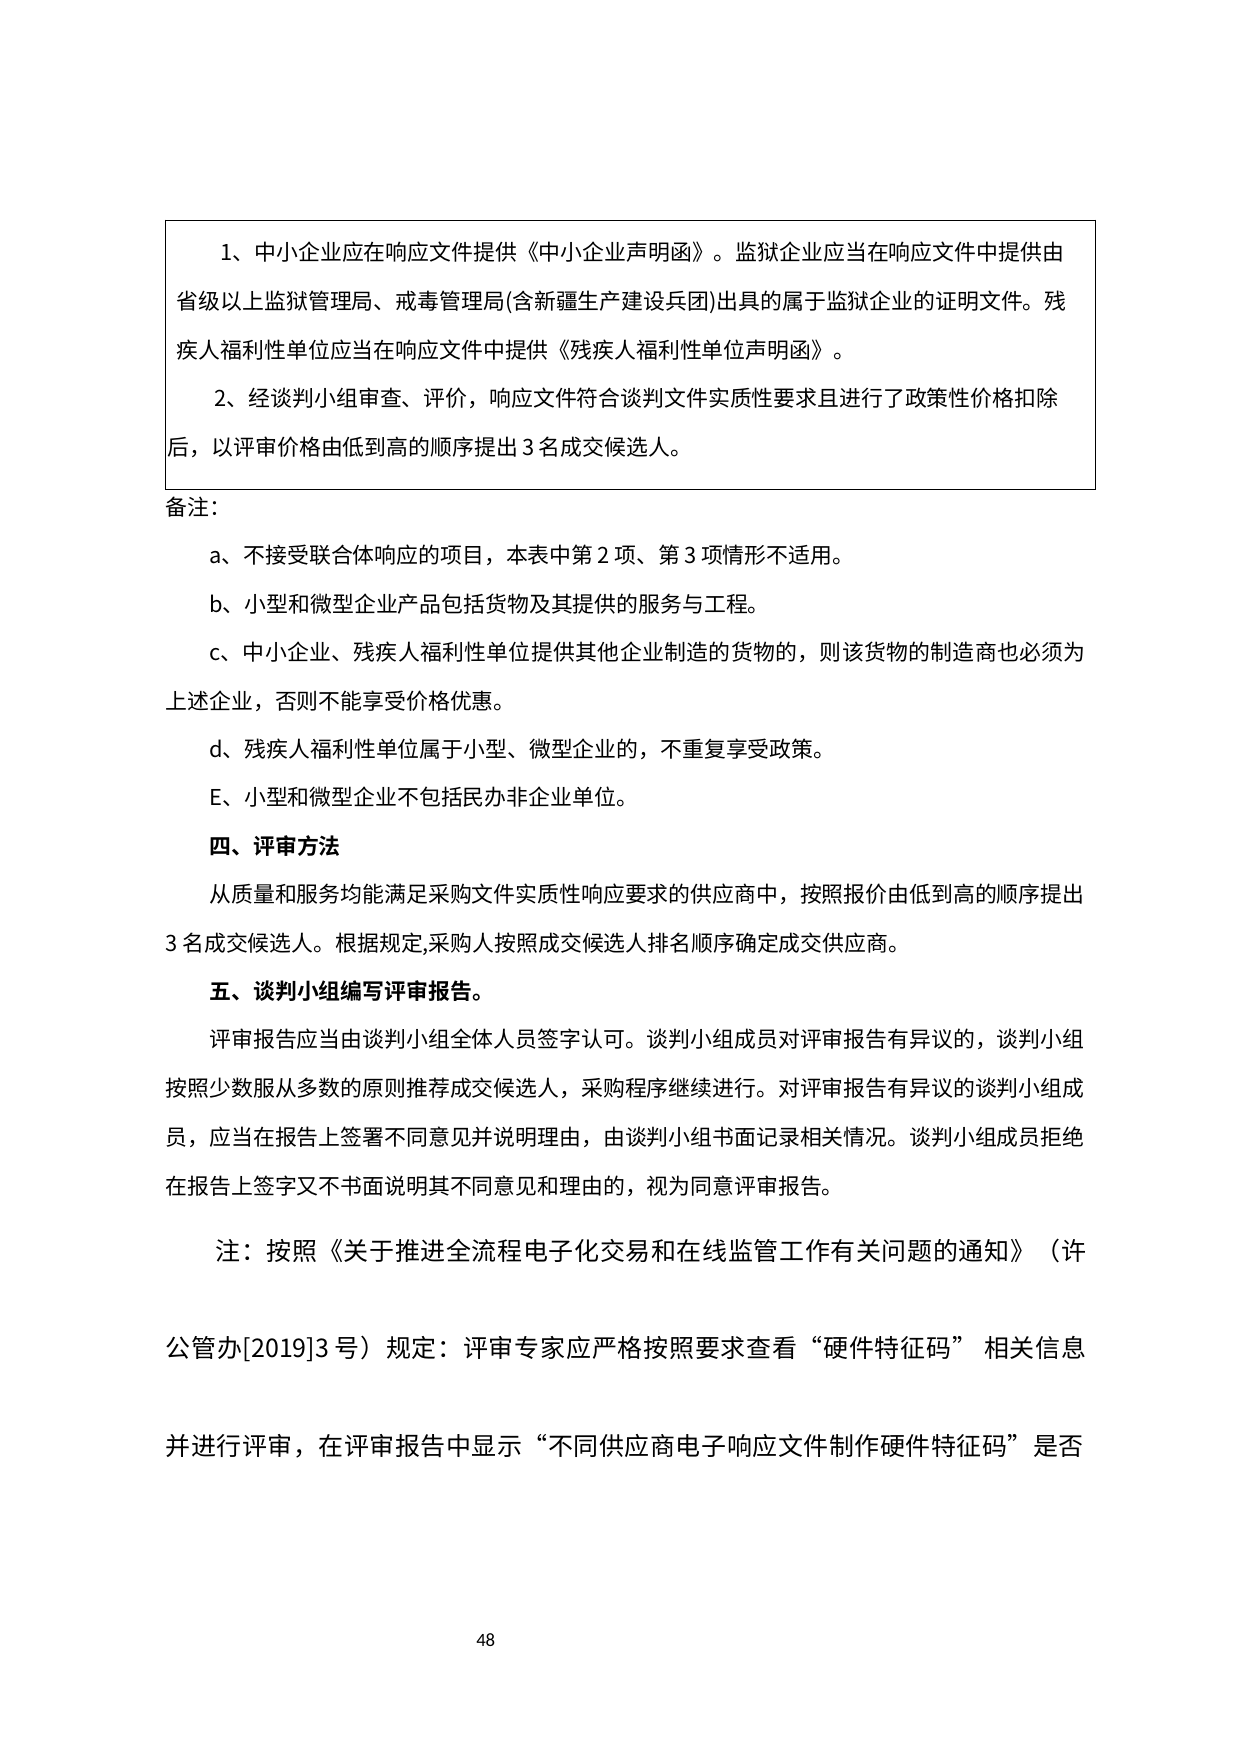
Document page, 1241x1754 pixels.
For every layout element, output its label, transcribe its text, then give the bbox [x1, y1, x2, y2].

text d、残疾人福利性单位属于小型、微型企业的，不重复享受政策。 [165, 732, 1087, 764]
table_cell 1、中小企业应在响应文件提供《中小企业声明函》。监狱企业应当在响应文件中提供由省级以上监狱管理局、戒毒管理局(含新疆生产建设兵团)出具的属于监狱企业的证明文件。残疾人福利性单位应当在响应文件中提供《残疾人福利性单位声明函》。 2、经谈判小组审查、评价，响应文件符合谈判文件实质性要求且进行了政策性价格扣除后，以评审价格由低到高的顺序提出3名成交候选人。 [166, 221, 1095, 488]
text 评审报告应当由谈判小组全体人员签字认可。谈判小组成员对评审报告有异议的，谈判小组按照少数服从多数的原则推荐成交候选人，采购程序继续进行。对评审报告有异议的谈判小组成员，应当在报告上签署不同意见并说明理由，由谈判小组书面记录相关情况。谈判小组成员拒绝在报告上签字又不书面说明其不同意见和理由的，视为同意评审报告。 [165, 1022, 1087, 1201]
text b、小型和微型企业产品包括货物及其提供的服务与工程。 [165, 586, 1087, 619]
text a、不接受联合体响应的项目，本表中第2项、第3项情形不适用。 [165, 538, 1087, 570]
text 从质量和服务均能满足采购文件实质性响应要求的供应商中，按照报价由低到高的顺序提出3名成交候选人。根据规定,采购人按照成交候选人排名顺序确定成交供应商。 [165, 877, 1087, 958]
text c、中小企业、残疾人福利性单位提供其他企业制造的货物的，则该货物的制造商也必须为上述企业，否则不能享受价格优惠。 [165, 634, 1087, 716]
text 四、评审方法 [165, 828, 1087, 861]
text E、小型和微型企业不包括民办非企业单位。 [165, 780, 1087, 812]
text 备注： [165, 490, 1087, 522]
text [165, 1217, 1087, 1477]
text 五、谈判小组编写评审报告。 [165, 974, 1087, 1006]
